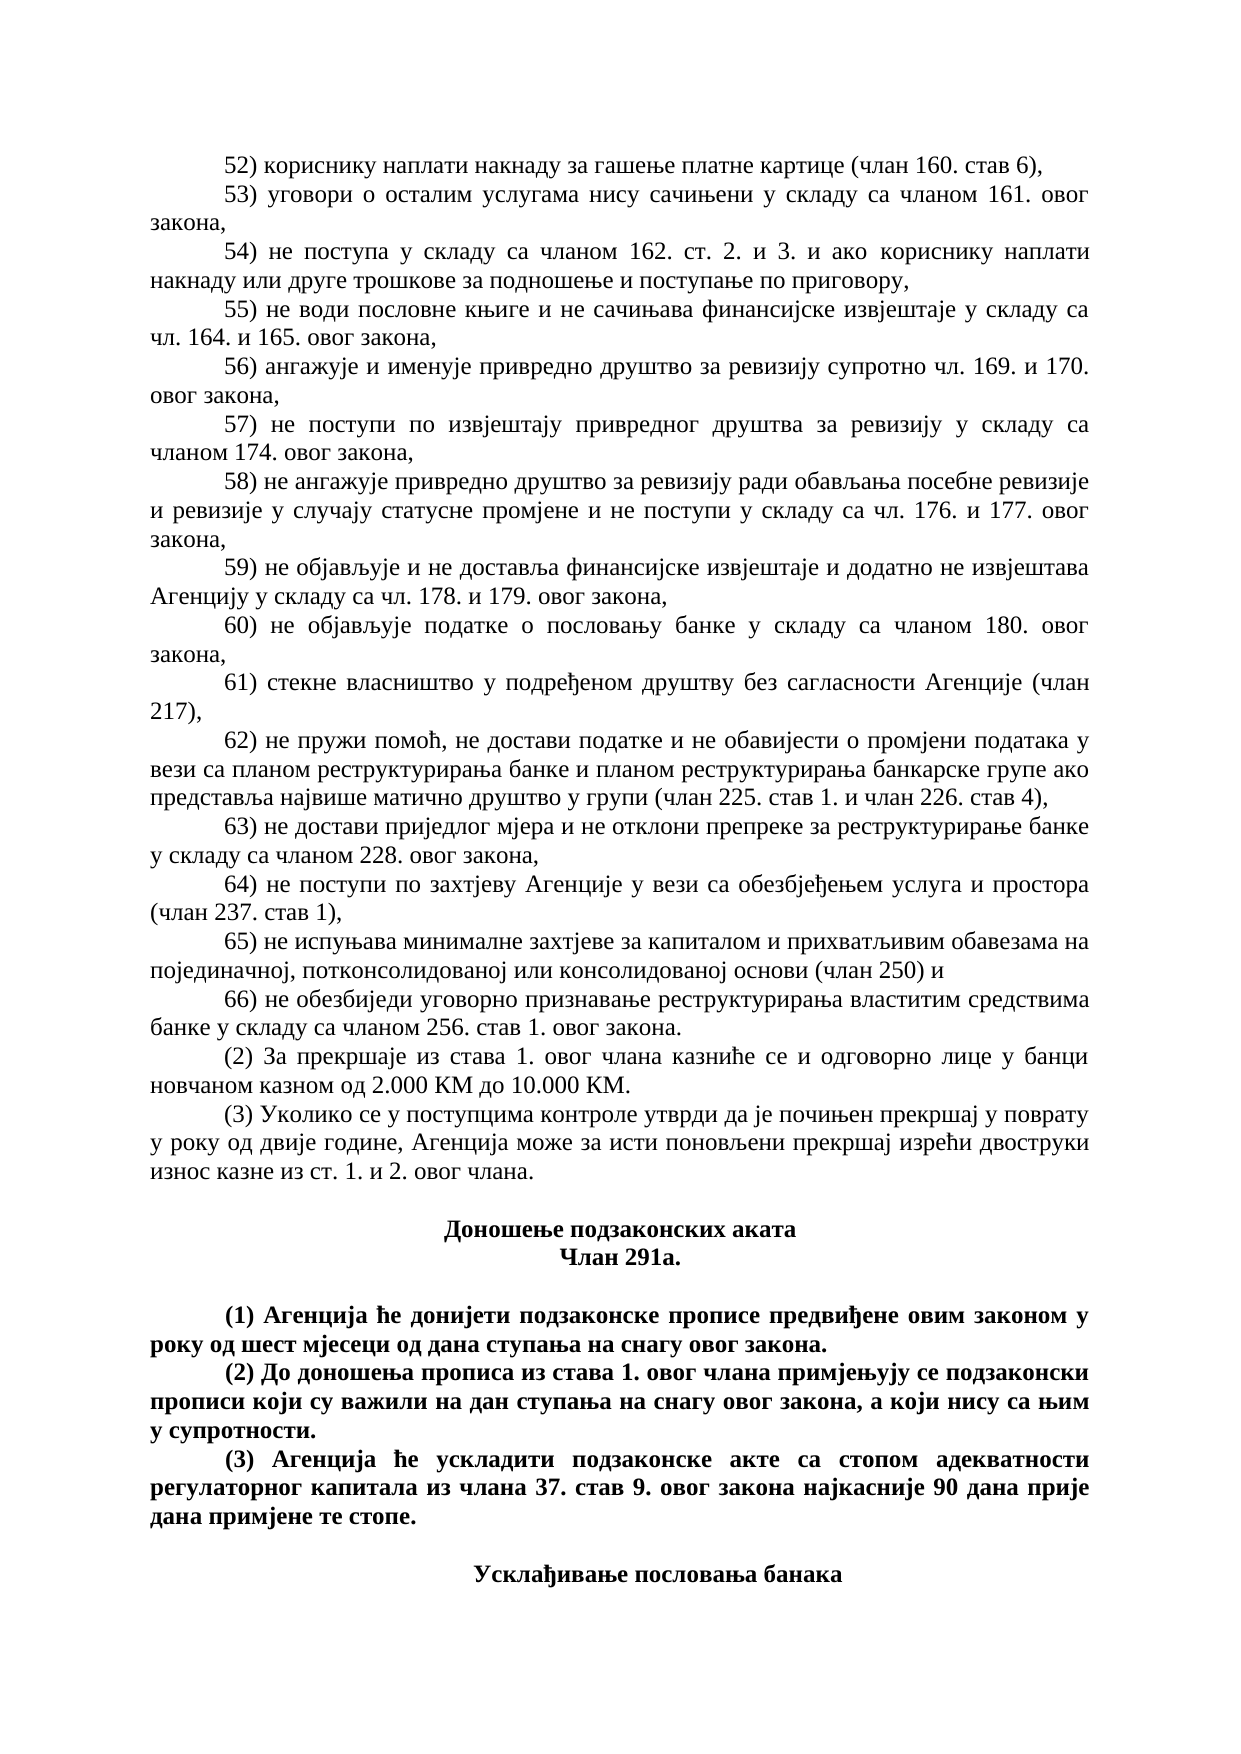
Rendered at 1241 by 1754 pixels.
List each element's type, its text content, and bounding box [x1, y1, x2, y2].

text 63) не достави приједлог мјера и не отклони препреке за реструктурирање банке у складу са чланом 228. oвог закона, [150, 811, 1090, 869]
text (3) Агенција ће ускладити подзаконске акте са стопом адекватности регулаторног капитала из члана 37. став 9. овог закона најкасније 90 дана прије дана примјене те стопе. [150, 1444, 1090, 1530]
text 54) не поступа у складу са чланом 162. ст. 2. и 3. и ако кориснику наплати накнаду или друге трошкове за подношење и поступање по приговору, [150, 236, 1090, 294]
text 61) стекне власништво у подређеном друштву без сагласности Агенције (члан 217), [150, 667, 1090, 725]
text 60) не објављује податке о пословању банке у складу са чланом 180. овог закона, [150, 610, 1090, 667]
text (2) До доношења прописа из става 1. овог члана примјењују се подзаконски прописи који су важили на дан ступања на снагу овог закона, а који нису са њим у супротности. [150, 1357, 1090, 1444]
text 59) не објављује и не доставља финансијске извјештаје и додатно не извјештава Агенцију у складу са чл. 178. и 179. овог закона, [150, 552, 1090, 610]
text (1) Агенција ће донијети подзаконске прописе предвиђене овим законом у року од шест мјесеци од дана ступања на снагу овог закона. [150, 1300, 1090, 1357]
text 57) не поступи по извјештају привредног друштва за ревизију у складу са чланом 174. овог закона, [150, 409, 1090, 466]
text Доношење подзаконских аката [150, 1214, 1090, 1242]
text (3) Уколико се у поступцима контроле утврди да је почињен прекршај у поврату у року од двије године, Агенција може за исти поновљени прекршај изрећи двоструки износ казне из ст. 1. и 2. овог члана. [150, 1099, 1090, 1185]
text 52) кориснику наплати накнаду за гашење платне картице (члан 160. став 6), [150, 150, 1090, 179]
text Усклађивање пословања банака [150, 1559, 1090, 1587]
text 64) не поступи по захтјеву Агенције у вези са обезбјеђењем услуга и простора (члан 237. став 1), [150, 869, 1090, 926]
text (2) За прекршаје из става 1. овог члана казниће се и одговорно лице у банци новчаном казном од 2.000 КМ до 10.000 КМ. [150, 1041, 1090, 1099]
text 53) уговори о осталим услугама нису сачињени у складу са чланом 161. овог закона, [150, 179, 1090, 236]
text 58) не ангажује привредно друштво за ревизију ради обављања посебне ревизије и ревизије у случају статусне промјене и не поступи у складу са чл. 176. и 177. овог закона, [150, 466, 1090, 552]
text 62) не пружи помоћ, не достави податке и не обавијести о промјени података у вези са планом реструктурирања банке и планом реструктурирања банкарске групе ако представља највише матично друштво у групи (члан 225. став 1. и члан 226. став 4), [150, 725, 1090, 811]
text 55) не води пословне књиге и не сачињава финансијске извјештаје у складу са чл. 164. и 165. овог закона, [150, 294, 1090, 351]
text 56) ангажује и именује привредно друштво за ревизију супротно чл. 169. и 170. овог закона, [150, 351, 1090, 409]
text Члан 291а. [150, 1242, 1090, 1271]
text 66) не обезбиједи уговорно признавање реструктурирања властитим средствима банке у складу са чланом 256. став 1. овог закона. [150, 984, 1090, 1041]
text 65) не испуњава минималне захтјеве за капиталом и прихватљивим обавезама на појединачној, потконсолидованој или консолидованој основи (члан 250) и [150, 926, 1090, 984]
